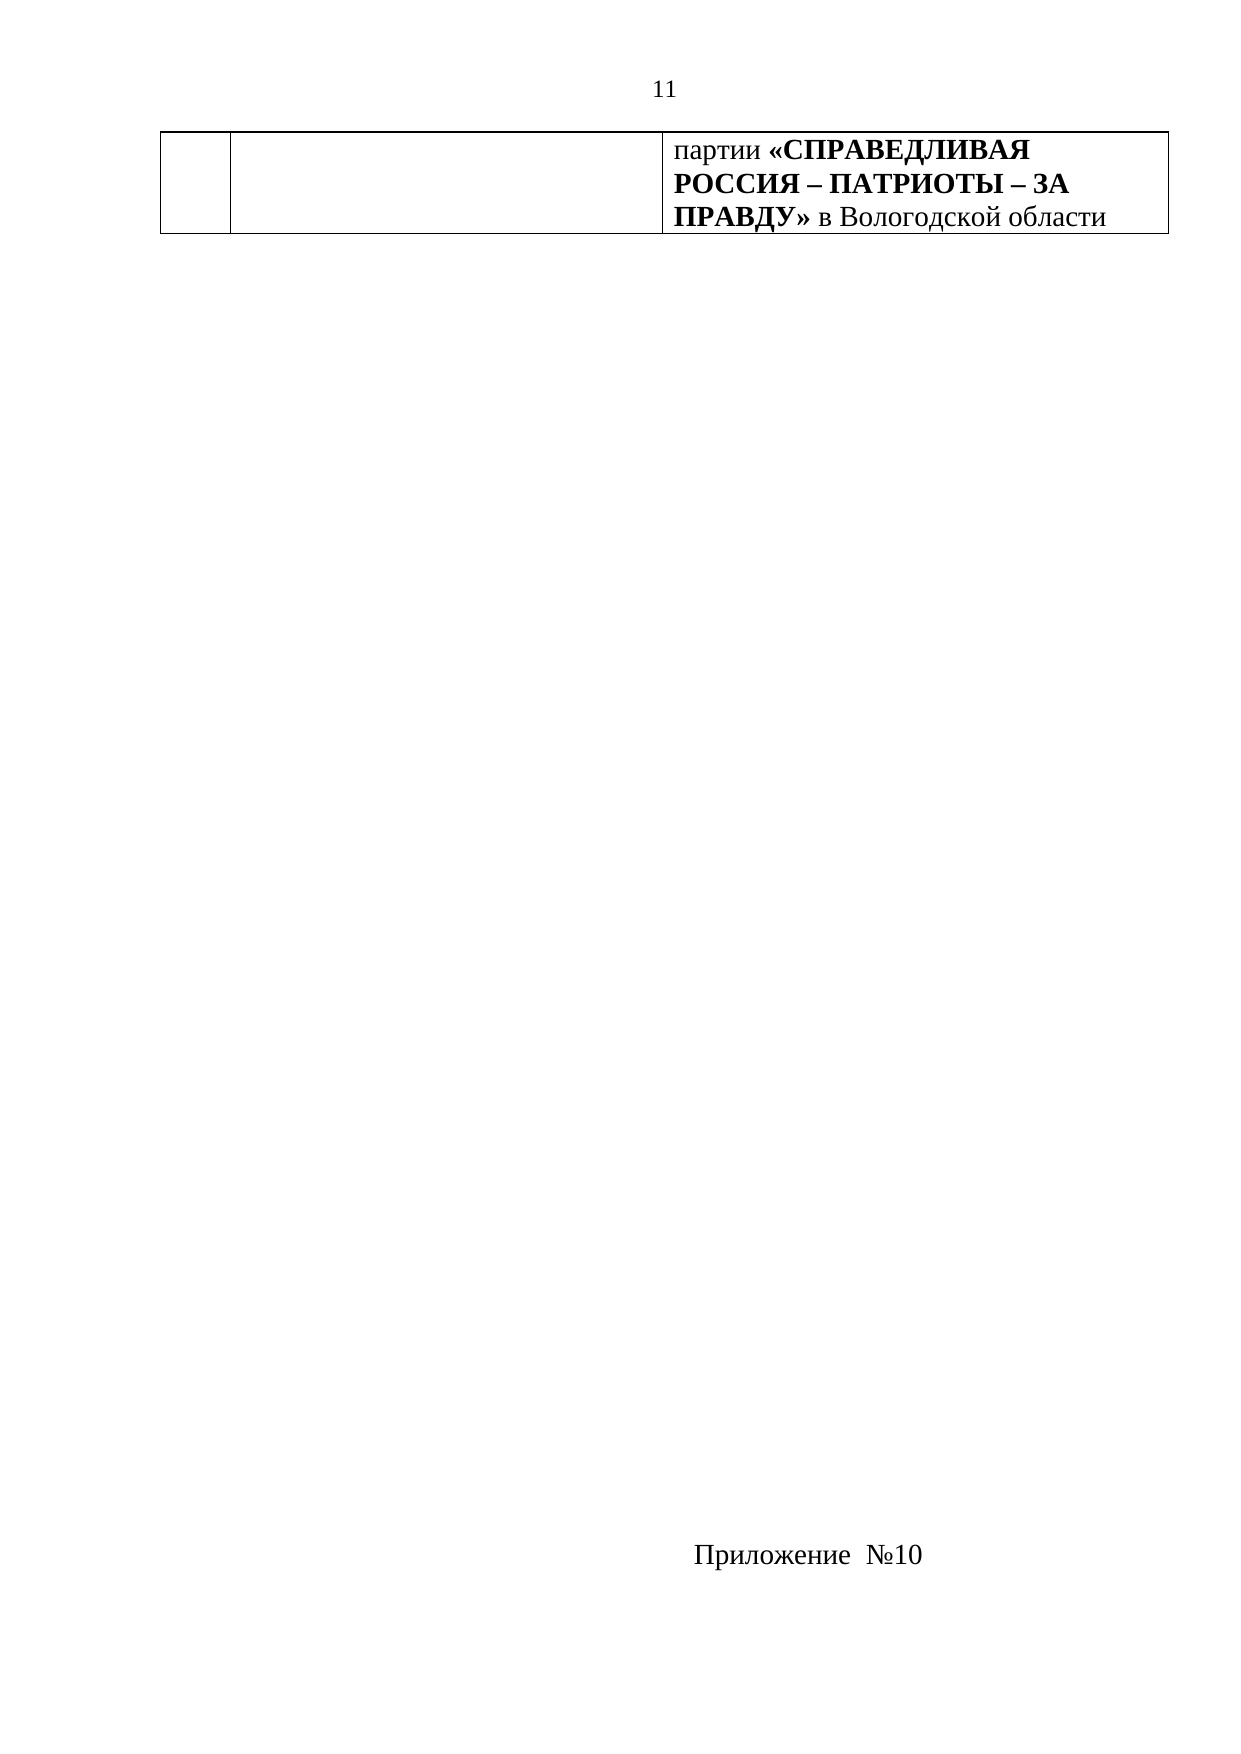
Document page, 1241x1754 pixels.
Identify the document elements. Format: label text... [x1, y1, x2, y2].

text Приложение №10 [693, 1537, 1152, 1571]
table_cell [663, 133, 1168, 233]
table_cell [231, 133, 662, 233]
table_cell 11 [161, 133, 230, 233]
